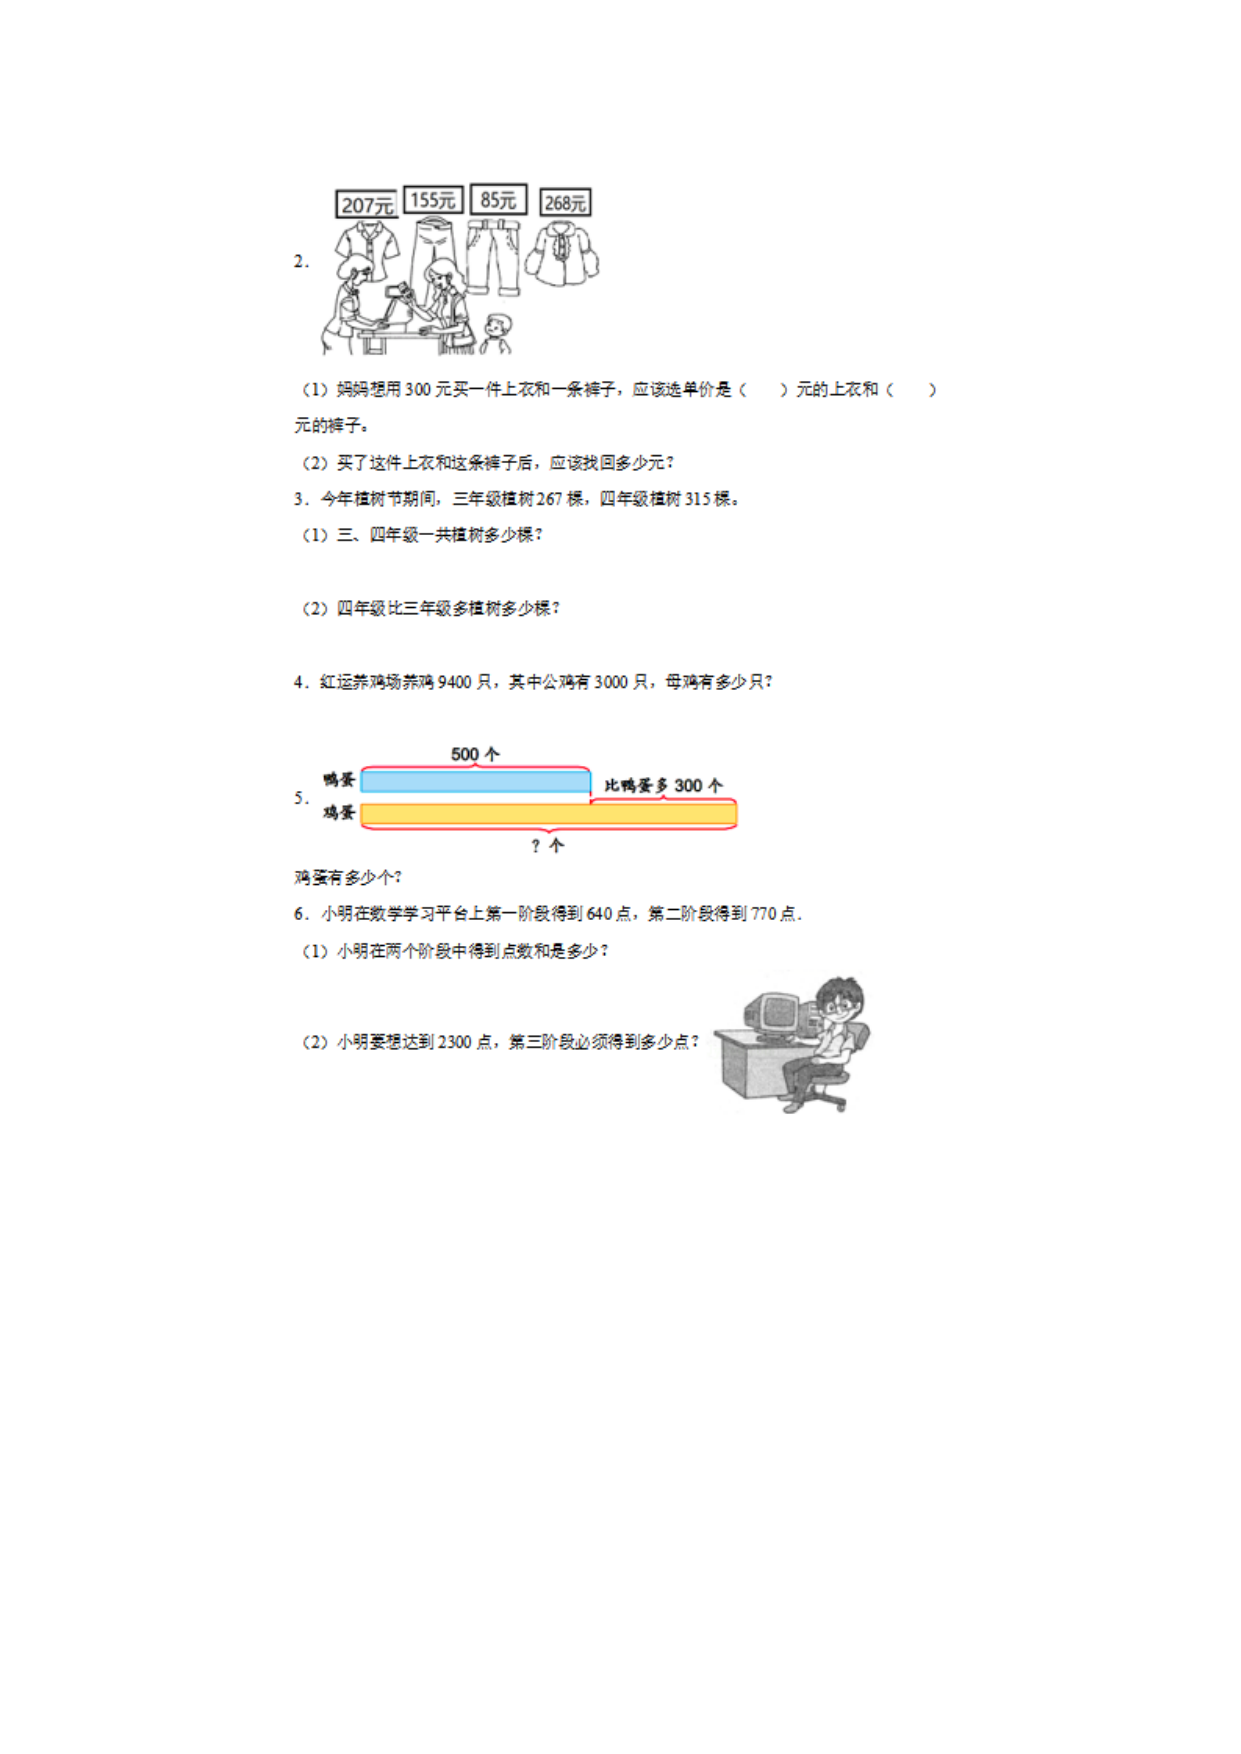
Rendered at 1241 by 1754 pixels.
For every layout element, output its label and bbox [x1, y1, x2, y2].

picture [260, 162, 981, 1186]
